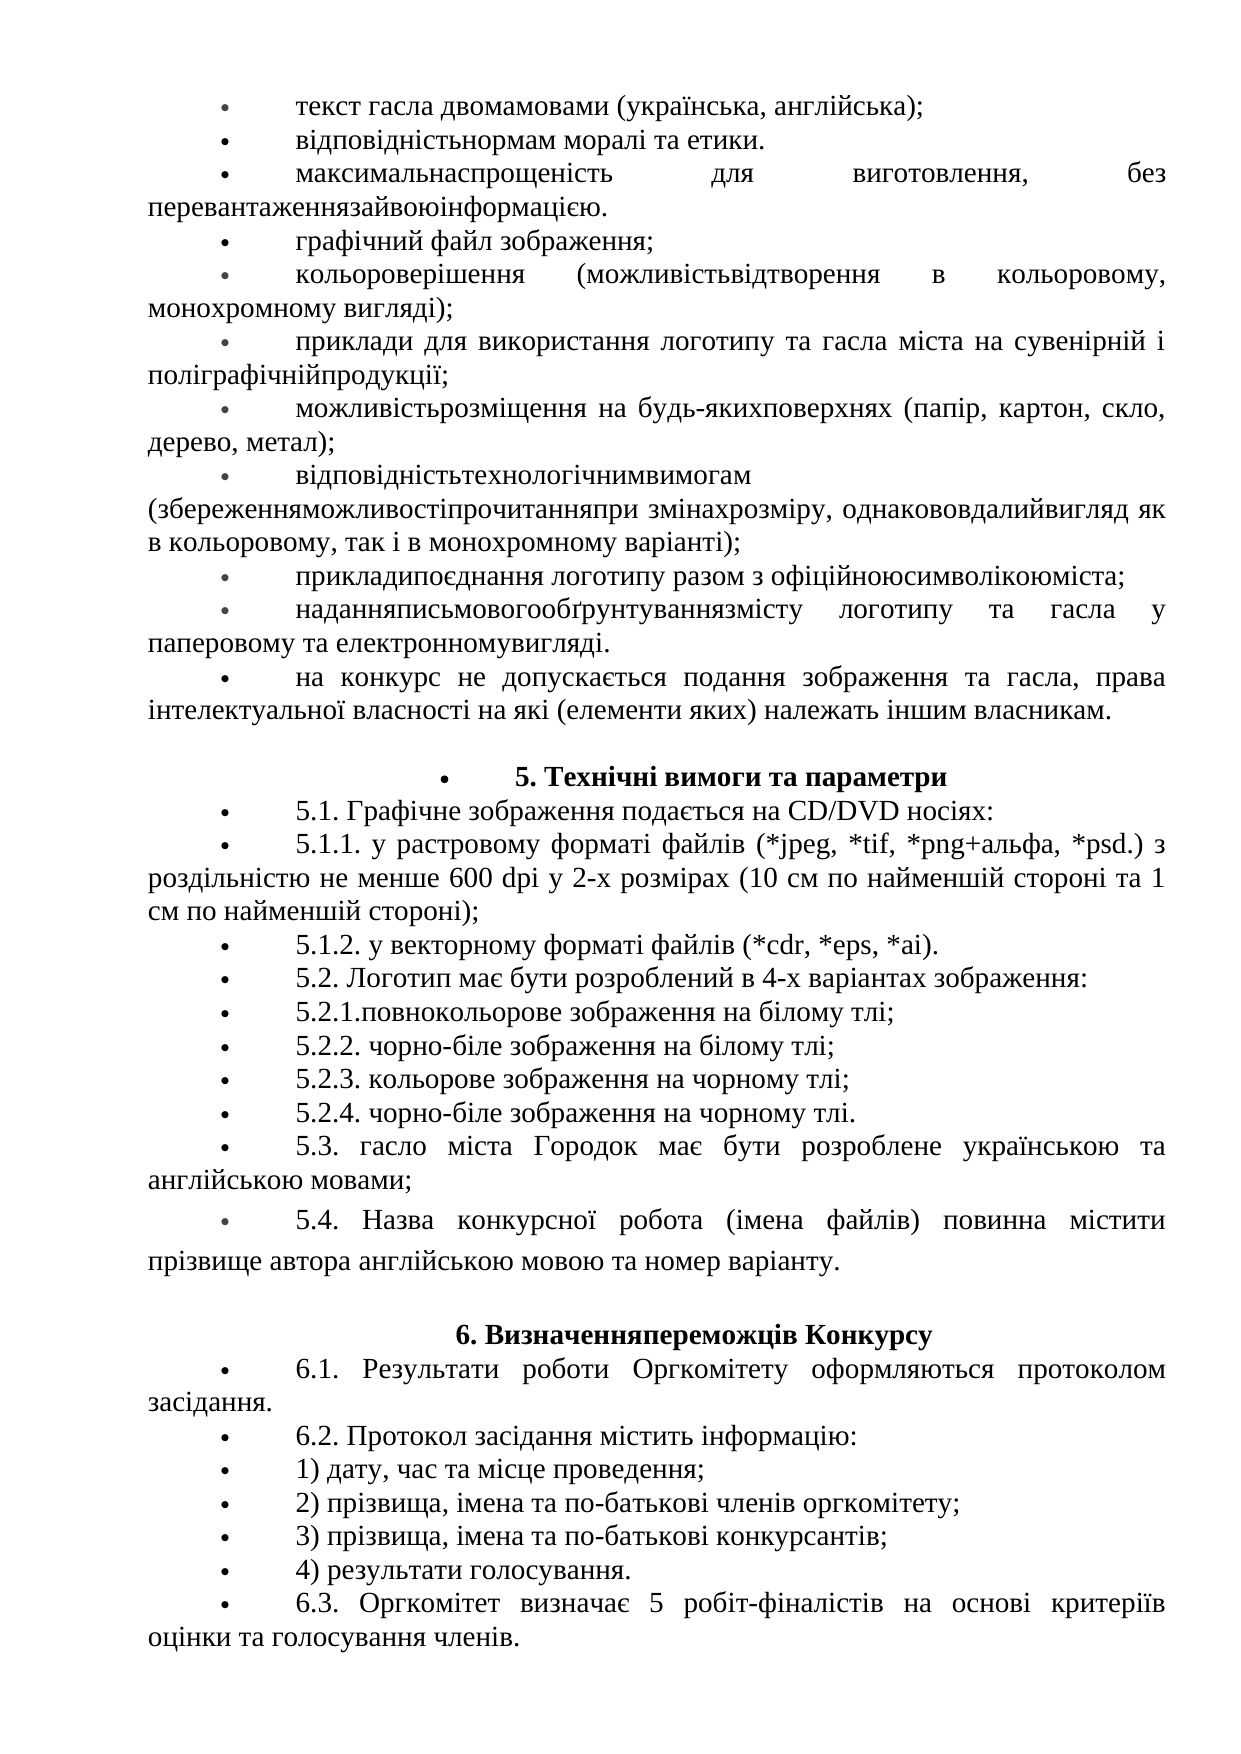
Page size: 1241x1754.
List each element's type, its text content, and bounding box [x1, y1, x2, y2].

list максимальнаспрощеність для виготовлення, без перевантаженнязайвоюінформацією. [148, 156, 1167, 223]
list наданняписьмовогообґрунтуваннязмісту логотипу та гасла у паперовому та електронномувигляді. [148, 592, 1167, 659]
list 6.3. Оргкомітет визначає 5 робіт-фіналістів на основі критеріїв оцінки та голосування членів. [148, 1586, 1167, 1653]
list приклади для використання логотипу та гасла міста на сувенірній і поліграфічнійпродукції; [148, 323, 1167, 390]
list 4) результати голосування. [148, 1552, 1167, 1586]
list прикладипоєднання логотипу разом з офіційноюсимволікоюміста; [148, 558, 1167, 592]
list 3) прізвища, імена та по-батькові конкурсантів; [148, 1518, 1167, 1552]
list 5. Технічні вимоги та параметри [148, 759, 1167, 793]
list текст гасла двомамовами (українська, англійська); [148, 88, 1167, 122]
list графічний файл зображення; [148, 223, 1167, 256]
list на конкурс не допускається подання зображення та гасла, права інтелектуальної власності на які (елементи яких) належать іншим власникам. [148, 659, 1167, 726]
list 5.1. Графічне зображення подається на CD/DVD носіях: [148, 793, 1167, 826]
list 2) прізвища, імена та по-батькові членів оргкомітету; [148, 1485, 1167, 1518]
list 6.1. Результати роботи Оргкомітету оформляються протоколом засідання. [148, 1351, 1167, 1418]
list кольороверішення (можливістьвідтворення в кольоровому, монохромному вигляді); [148, 256, 1167, 323]
list 5.2.2. чорно-біле зображення на білому тлі; [148, 1028, 1167, 1061]
list 1) дату, час та місце проведення; [148, 1451, 1167, 1485]
list відповідністьтехнологічнимвимогам (збереженняможливостіпрочитанняпри змінахрозміру, однакововдалийвигляд як в кольоровому, так і в монохромному варіанті); [148, 457, 1167, 558]
list 5.3. гасло міста Городок має бути розроблене українською та англійською мовами; [148, 1128, 1167, 1195]
list 6.2. Протокол засідання містить інформацію: [148, 1418, 1167, 1451]
list 5.2.4. чорно-біле зображення на чорному тлі. [148, 1095, 1167, 1128]
list 5.1.2. у векторному форматі файлів (*cdr, *eps, *ai). [148, 927, 1167, 961]
list 5.4. Назва конкурсної робота (імена файлів) повинна містити прізвище автора англійською мовою та номер варіанту. [148, 1195, 1167, 1277]
list відповідністьнормам моралі та етики. [148, 122, 1167, 156]
list 5.2. Логотип має бути розроблений в 4-х варіантах зображення: [148, 961, 1167, 994]
list 5.2.3. кольорове зображення на чорному тлі; [148, 1061, 1167, 1095]
list 5.1.1. у растровому форматі файлів (*jpeg, *tif, *png+альфа, *psd.) з роздільністю не менше 600 dpi у 2-х розмірах (10 см по найменшій стороні та 1 см по найменшій стороні); [148, 826, 1167, 927]
list 5.2.1.повнокольорове зображення на білому тлі; [148, 994, 1167, 1028]
text 6. Визначенняпереможців Конкурсу [221, 1317, 1167, 1351]
list можливістьрозміщення на будь-якихповерхнях (папір, картон, скло, дерево, метал); [148, 390, 1167, 457]
